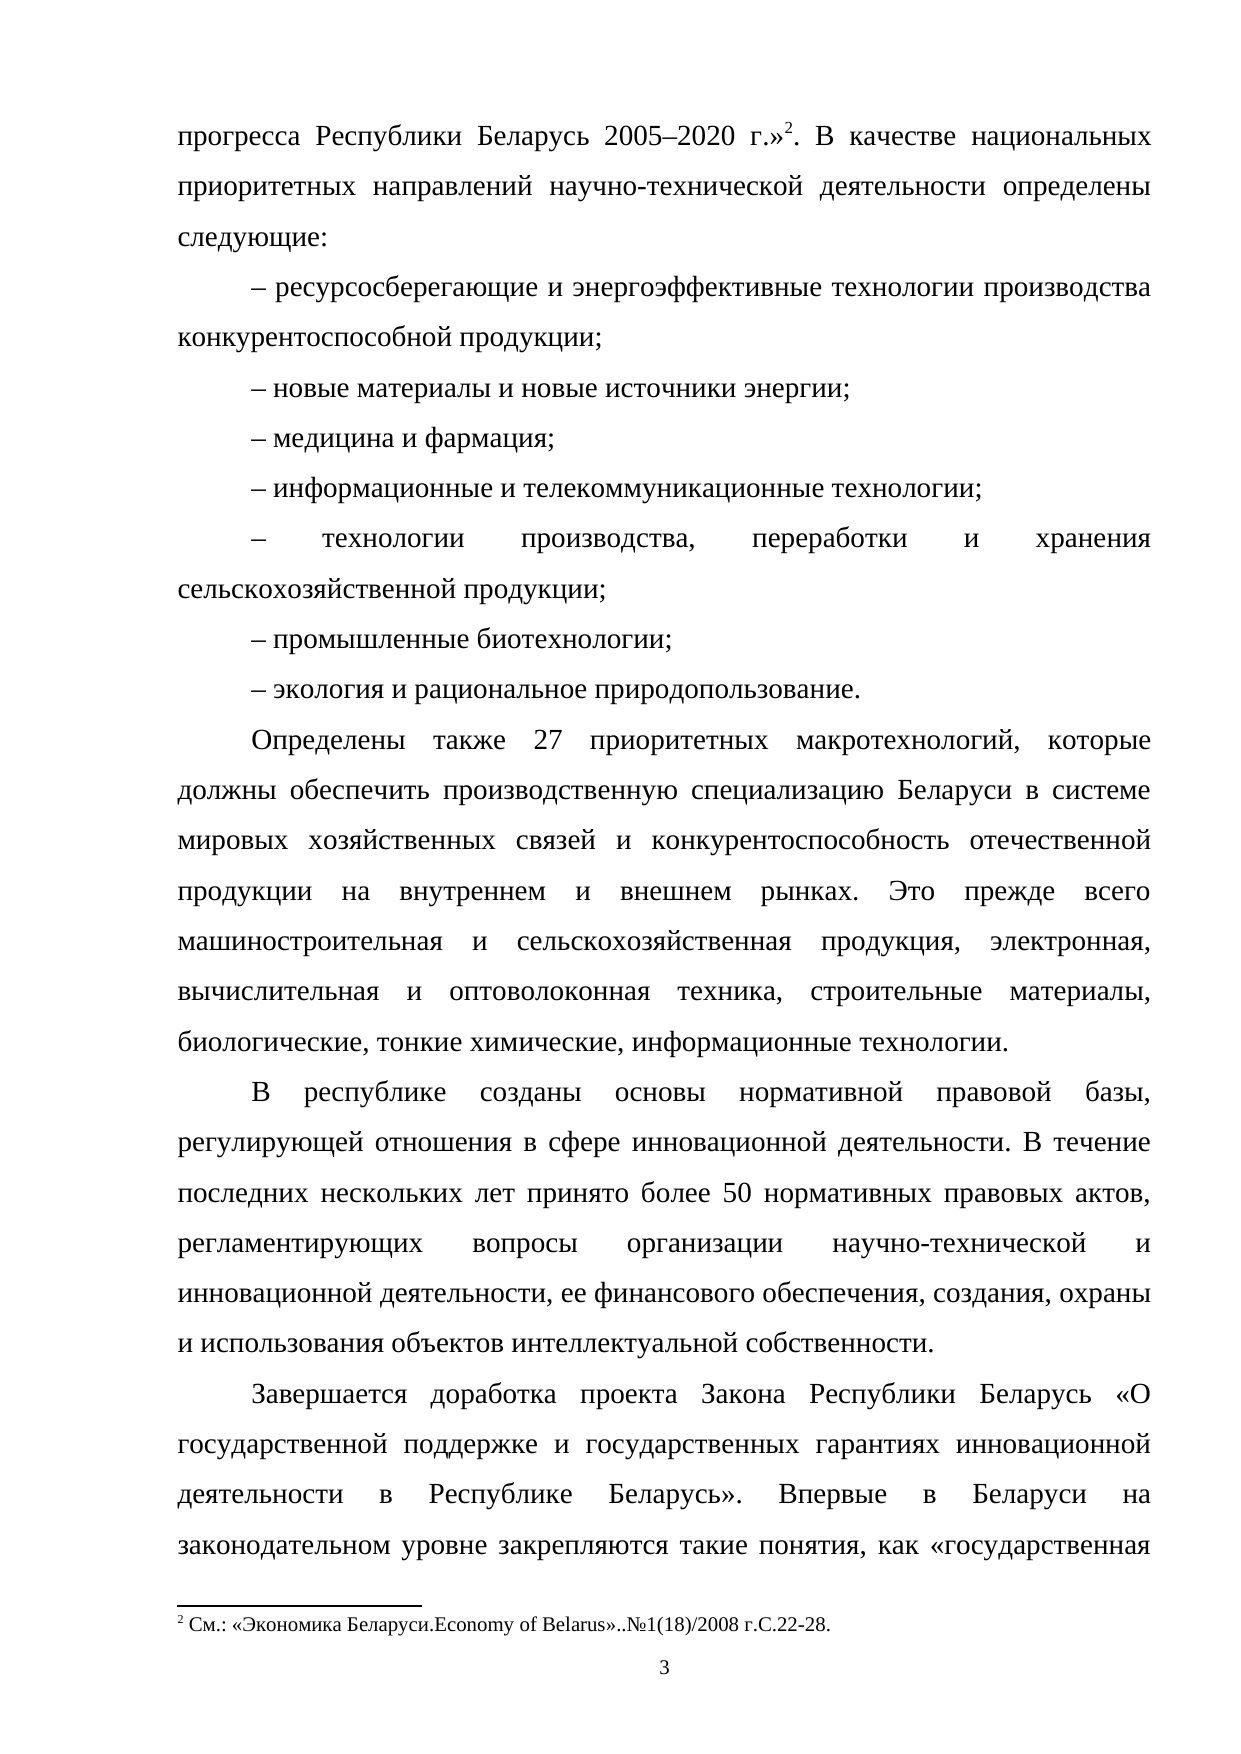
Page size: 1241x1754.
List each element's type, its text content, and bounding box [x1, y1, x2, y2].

text – информационные и телекоммуникационные технологии; [177, 470, 1152, 504]
text – технологии производства, переработки и хранения сельскохозяйственной продукции; [177, 521, 1152, 604]
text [177, 118, 1152, 252]
text – медицина и фармация; [177, 420, 1152, 453]
text – ресурсосберегающие и энергоэффективные технологии производства конкурентоспособной продукции; [177, 269, 1152, 353]
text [177, 1376, 1152, 1560]
text – промышленные биотехнологии; [177, 621, 1152, 655]
text В республике созданы основы нормативной правовой базы, регулирующей отношения в сфере инновационной деятельности. В течение последних нескольких лет принято более 50 нормативных правовых актов, регламентирующих вопросы организации научно-технической и инновационной деятельности, ее финансового обеспечения, создания, охраны и использования объектов интеллектуальной собственности. [177, 1074, 1152, 1359]
text – новые материалы и новые источники энергии; [177, 370, 1152, 403]
text Определены также 27 приоритетных макротехнологий, которые должны обеспечить производственную специализацию Беларуси в системе мировых хозяйственных связей и конкурентоспособность отечественной продукции на внутреннем и внешнем рынках. Это прежде всего машиностроительная и сельскохозяйственная продукция, электронная, вычислительная и оптоволоконная техника, строительные материалы, биологические, тонкие химические, информационные технологии. [177, 722, 1152, 1057]
text – экология и рациональное природопользование. [177, 672, 1152, 705]
